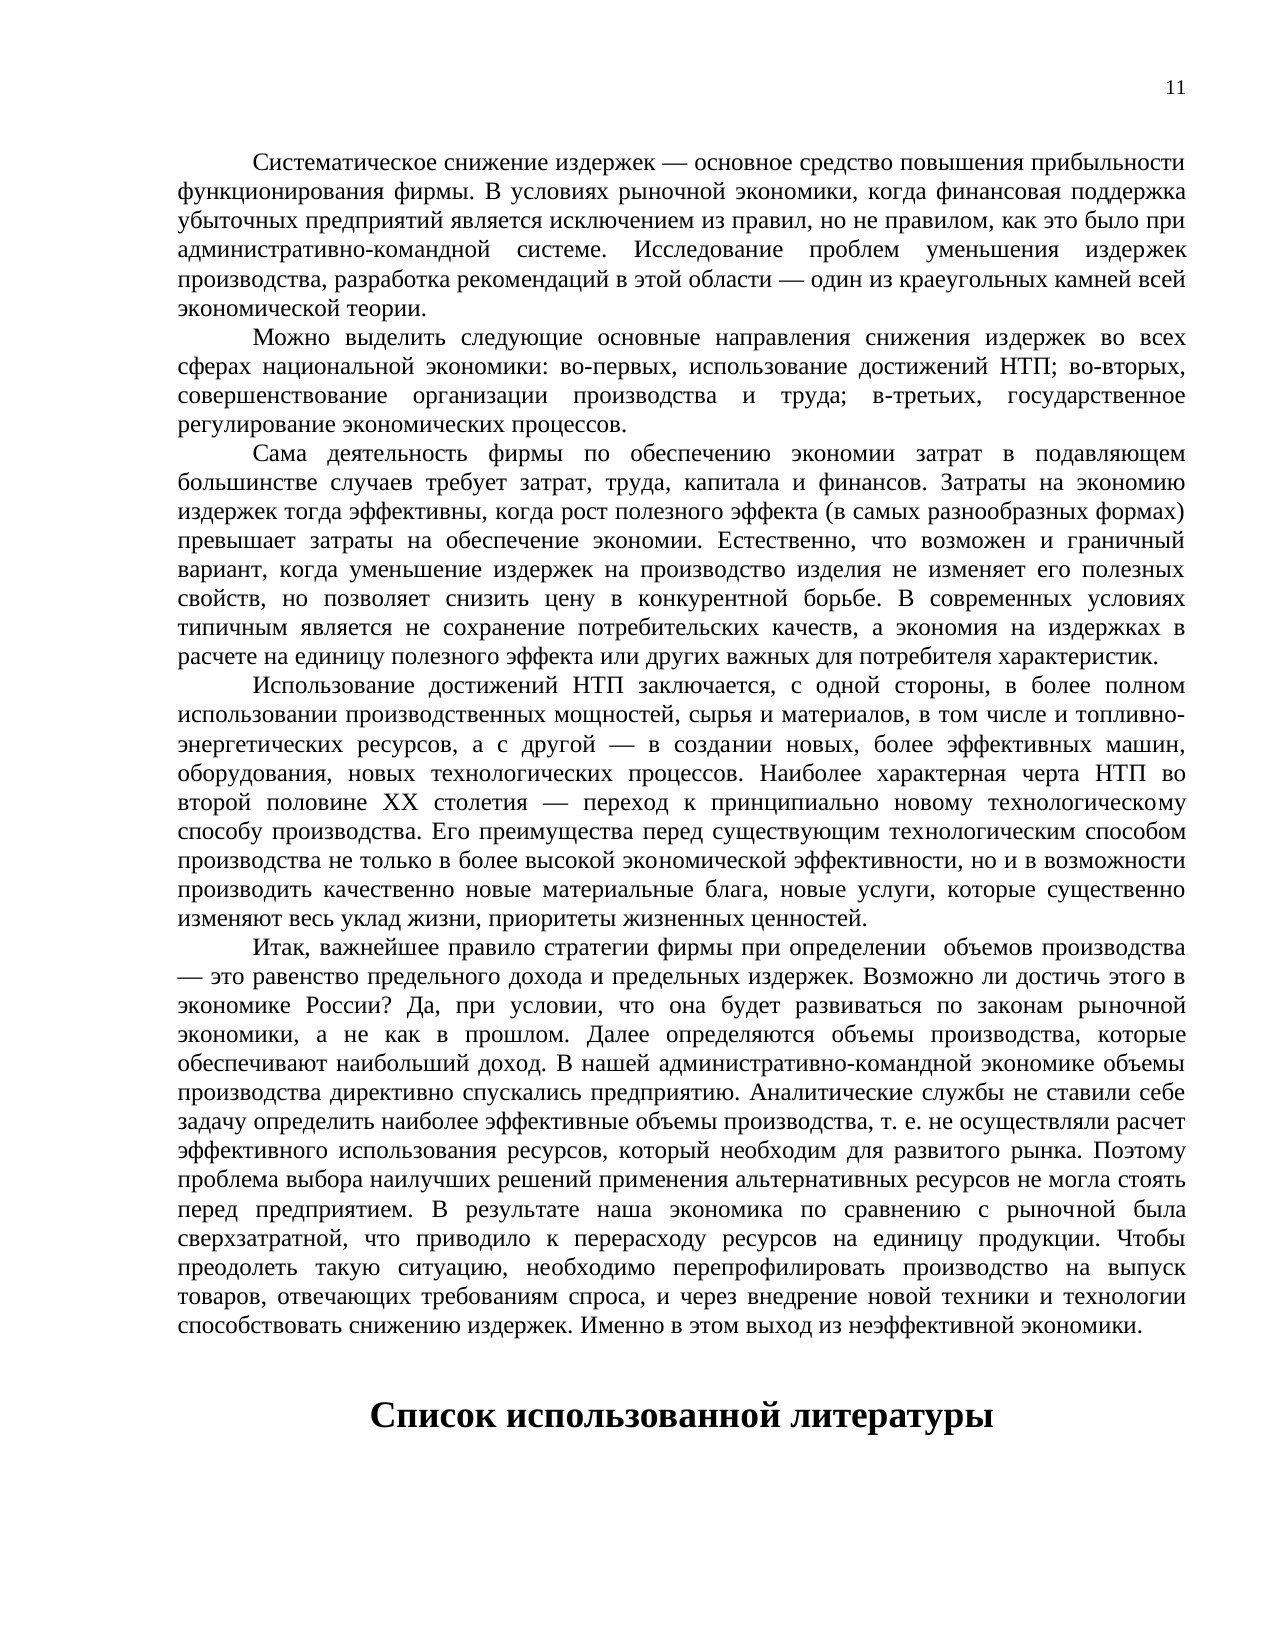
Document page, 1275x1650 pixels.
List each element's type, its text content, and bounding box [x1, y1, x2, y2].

text Итак, важнейшее правило стратегии фирмы при определении объемов производства — это равенство предельного дохода и предельных издержек. Возможно ли достичь этого в экономике России? Да, при условии, что она будет развиваться по законам рыночной экономики, а не как в прошлом. Далее определяются объемы производства, которые обеспечивают наибольший доход. В нашей административно-командной экономике объемы производства директивно спускались предприятию. Аналитические службы не ставили себе задачу определить наиболее эффективные объемы производства, т. е. не осуществляли расчет эффективного использования ресурсов, который необходим для развитого рынка. Поэтому проблема выбора наилучших решений применения альтернативных ресурсов не могла стоять перед предприятием. В результате наша экономика по сравнению с рыночной была сверхзатратной, что приводило к перерасходу ресурсов на единицу продукции. Чтобы преодолеть такую ситуацию, необходимо перепрофилировать производство на выпуск товаров, отвечающих требованиям спроса, и через внедрение новой техники и технологии способствовать снижению издержек. Именно в этом выход из неэффективной экономики. [177, 932, 1186, 1339]
text Сама деятельность фирмы по обеспечению экономии затрат в подавляющем большинстве случаев требует затрат, труда, капитала и финансов. Затраты на экономию издержек тогда эффективны, когда рост полезного эффекта (в самых разнообразных формах) превышает затраты на обеспечение экономии. Естественно, что возможен и граничный вариант, когда уменьшение издержек на производство изделия не изменяет его полезных свойств, но позволяет снизить цену в конкурентной борьбе. В современных условиях типичным является не сохранение потребительских качеств, а экономия на издержках в расчете на единицу полезного эффекта или других важных для потребителя характеристик. [177, 438, 1186, 670]
text Систематическое снижение издержек — основное средство повышения прибыльности функционирования фирмы. В условиях рыночной экономики, когда финансовая поддержка убыточных предприятий является исключением из правил, но не правилом, как это было при административно-командной системе. Исследование проблем уменьшения издержек производства, разработка рекомендаций в этой области — один из краеугольных камней всей экономической теории. [177, 147, 1186, 322]
text Использование достижений НТП заключается, с одной стороны, в более полном использовании производственных мощностей, сырья и материалов, в том числе и топливно-энергетических ресурсов, а с другой — в создании новых, более эффективных машин, оборудования, новых технологических процессов. Наиболее характерная черта НТП во второй половине XX столетия — переход к принципиально новому технологическому способу производства. Его преимущества перед существующим технологическим способом производства не только в более высокой экономической эффективности, но и в возможности производить качественно новые материальные блага, новые услуги, которые существенно изменяют весь уклад жизни, приоритеты жизненных ценностей. [177, 670, 1186, 932]
subtitle Список использованной литературы [177, 1393, 1186, 1436]
text Можно выделить следующие основные направления снижения издержек во всех сферах национальной экономики: во-первых, использование достижений НТП; во-вторых, совершенствование организации производства и труда; в-третьих, государственное регулирование экономических процессов. [177, 322, 1186, 438]
